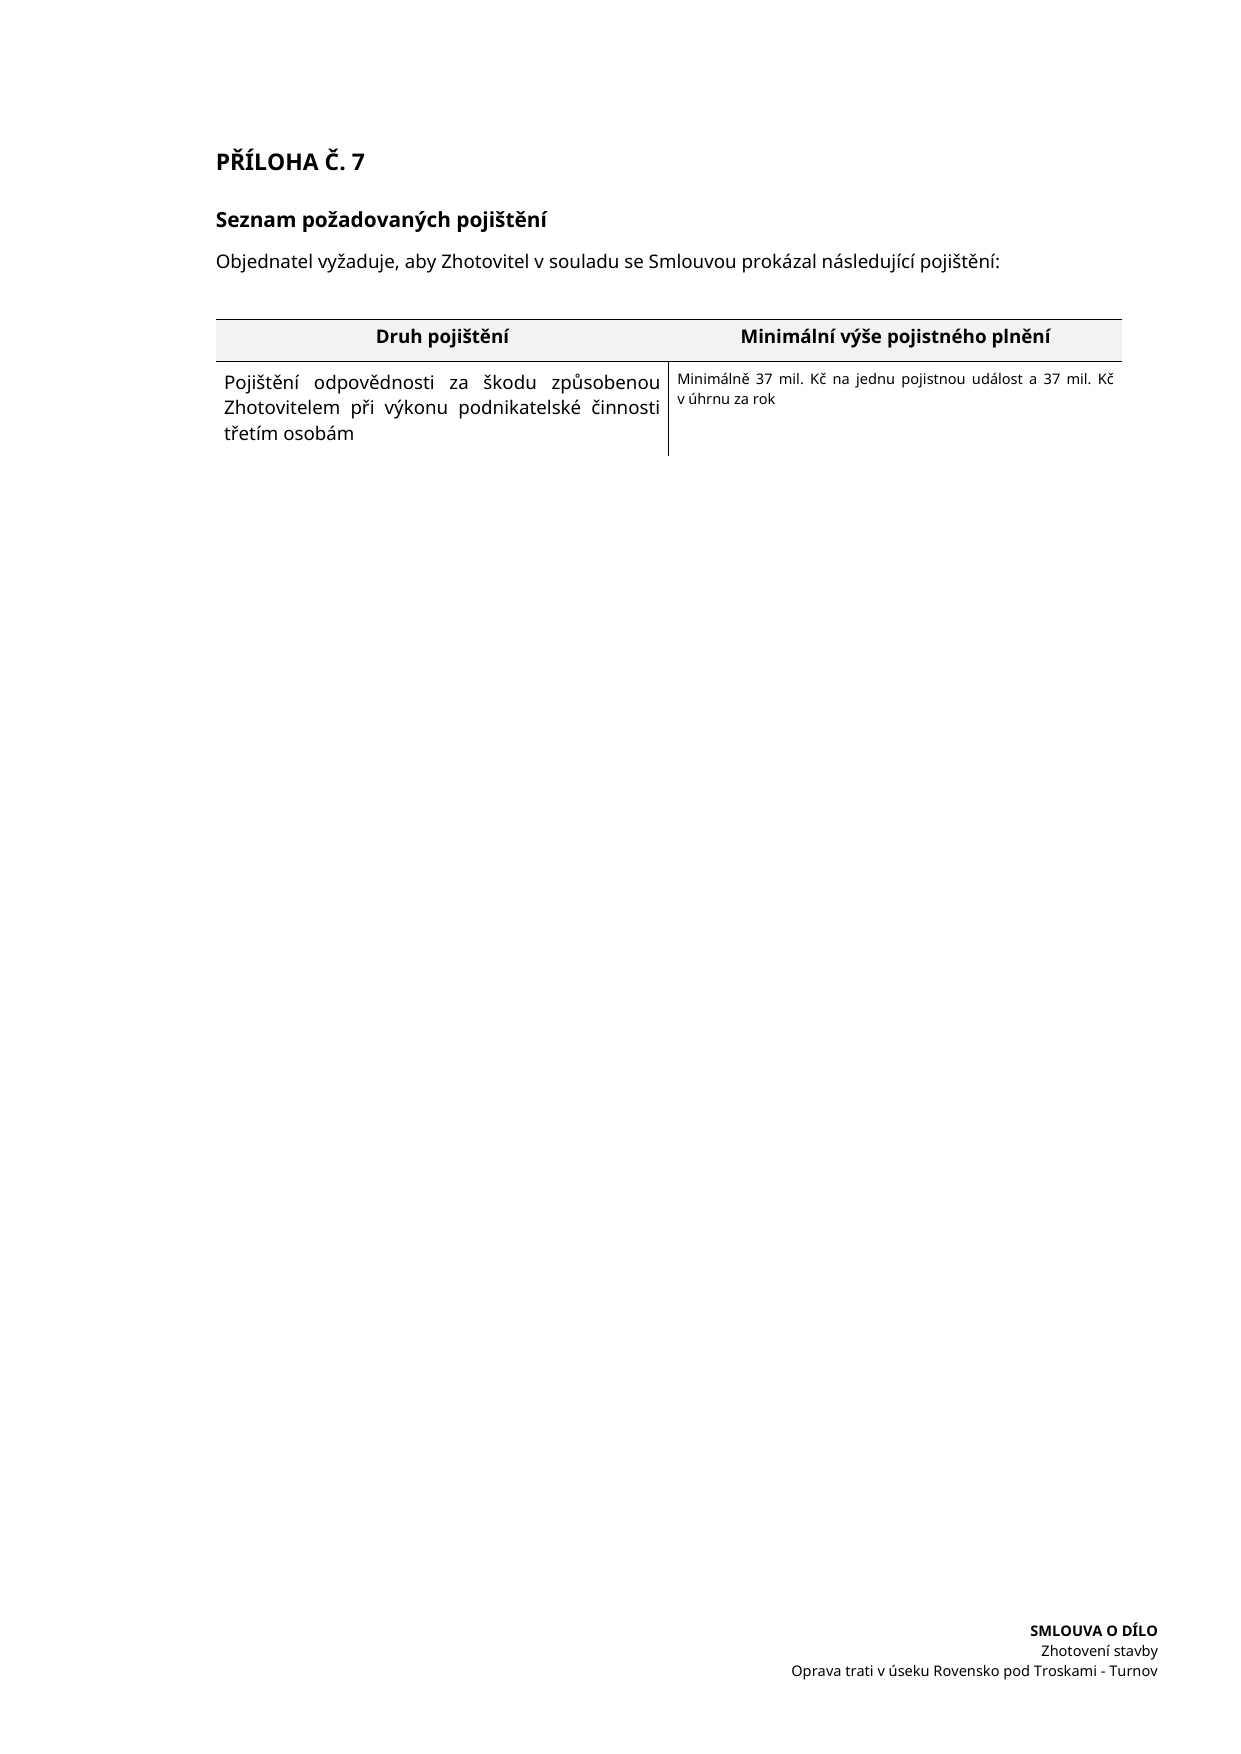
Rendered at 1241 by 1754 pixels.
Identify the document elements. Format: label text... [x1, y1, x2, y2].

table_cell Pojištění odpovědnosti za škodu způsobenou Zhotovitelem při výkonu podnikatelské činnosti třetím osobám [216, 362, 668, 456]
text Příloha č. 7 [216, 146, 1122, 177]
table_header Druh pojištění [216, 320, 669, 361]
table_header Minimální výše pojistného plnění [669, 320, 1122, 361]
text Seznam požadovaných pojištění [216, 205, 1122, 233]
table_cell Minimálně 37 mil. Kč na jednu pojistnou událost a 37 mil. Kč v úhrnu za rok [669, 362, 1122, 456]
text Objednatel vyžaduje, aby Zhotovitel v souladu se Smlouvou prokázal následující pojištění: [216, 249, 1122, 274]
